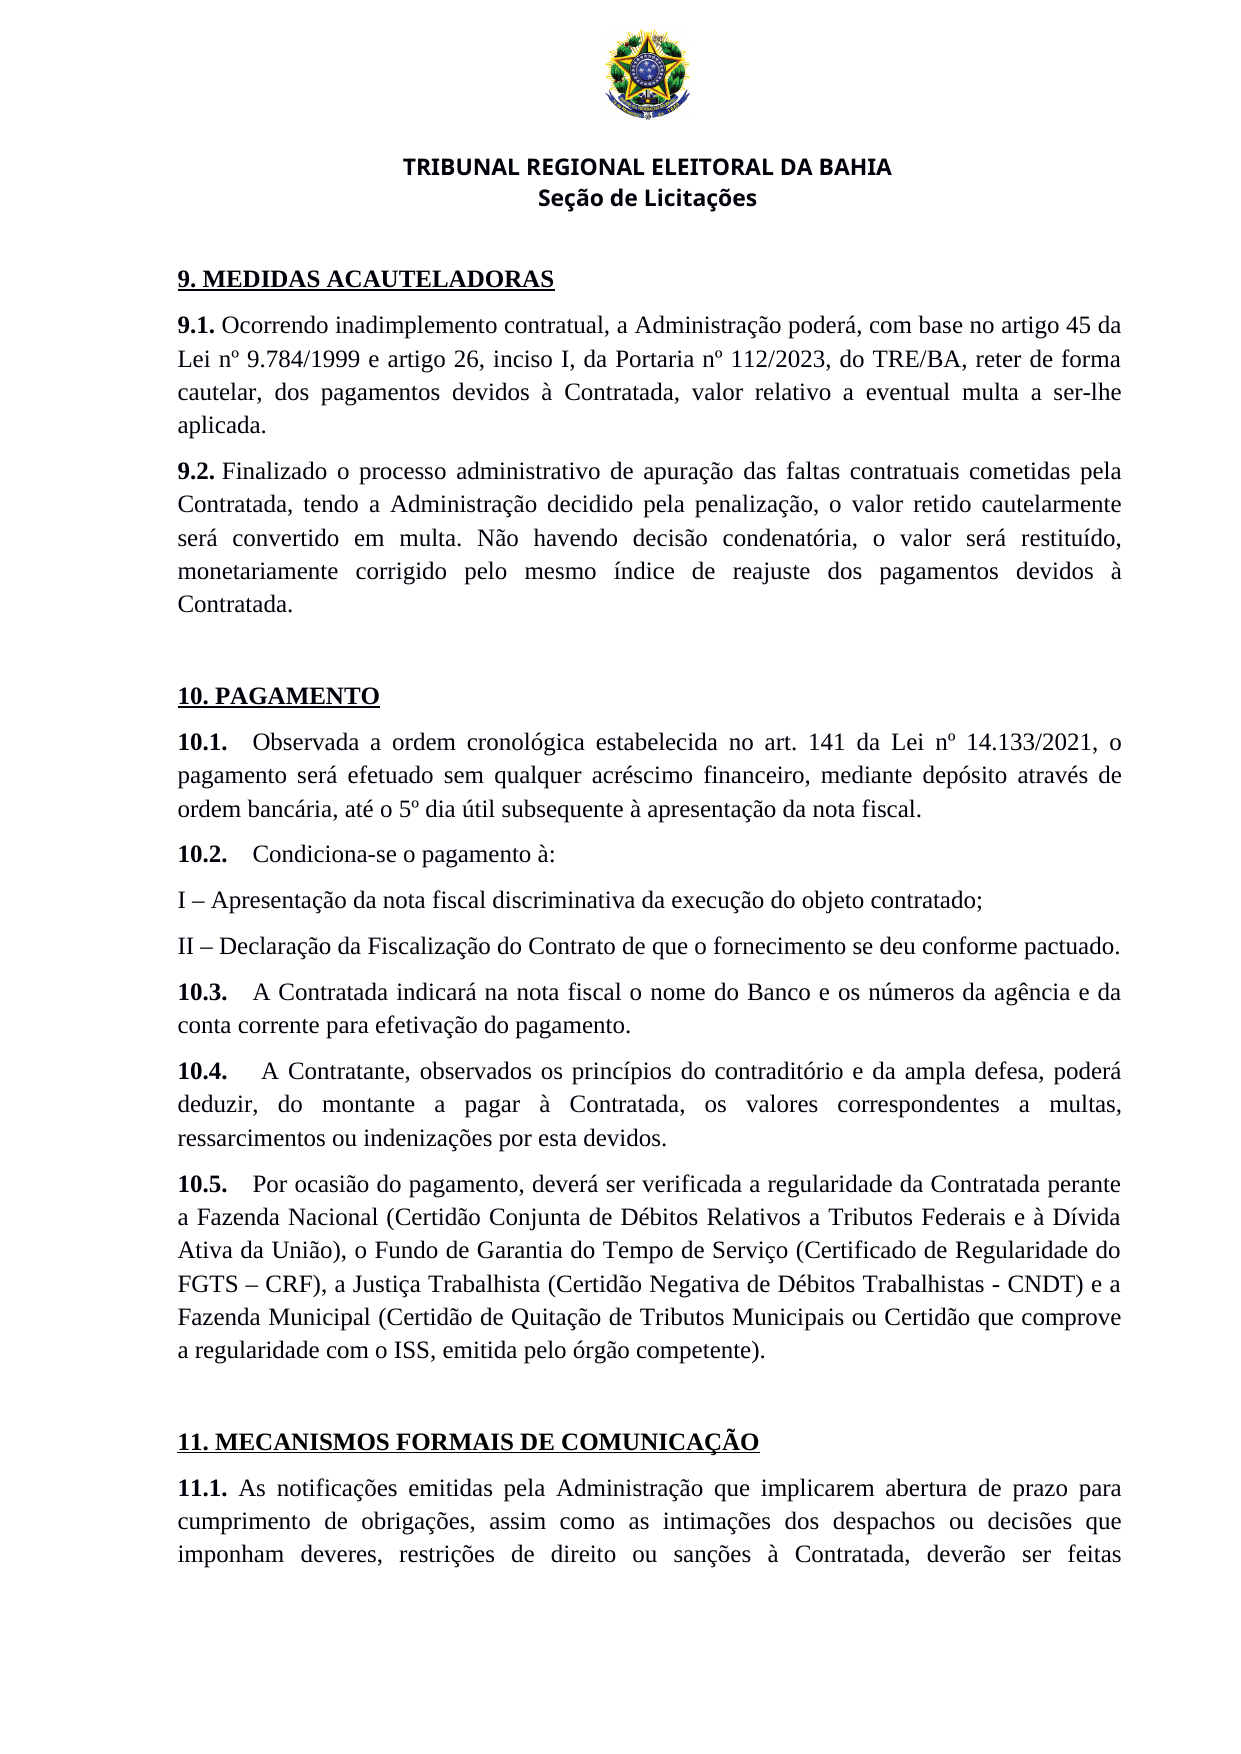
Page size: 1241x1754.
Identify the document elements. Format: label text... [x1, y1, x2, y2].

text 9.1. Ocorrendo inadimplemento contratual, a Administração poderá, com base no artigo 45 da Lei nº 9.784/1999 e artigo 26, inciso I, da Portaria nº 112/2023, do TRE/BA, reter de forma cautelar, dos pagamentos devidos à Contratada, valor relativo a eventual multa a ser-lhe aplicada. [177, 307, 1123, 440]
text 10.3. A Contratada indicará na nota fiscal o nome do Banco e os números da agência e da conta corrente para efetivação do pagamento. [177, 974, 1123, 1040]
text 10.4. A Contratante, observados os princípios do contraditório e da ampla defesa, poderá deduzir, do montante a pagar à Contratada, os valores correspondentes a multas, ressarcimentos ou indenizações por esta devidos. [177, 1053, 1123, 1153]
text 10. PAGAMENTO [177, 678, 1123, 711]
text 10.5. Por ocasião do pagamento, deverá ser verificada a regularidade da Contratada perante a Fazenda Nacional (Certidão Conjunta de Débitos Relativos a Tributos Federais e à Dívida Ativa da União), o Fundo de Garantia do Tempo de Serviço (Certificado de Regularidade do FGTS – CRF), a Justiça Trabalhista (Certidão Negativa de Débitos Trabalhistas - CNDT) e a Fazenda Municipal (Certidão de Quitação de Tributos Municipais ou Certidão que comprove a regularidade com o ISS, emitida pelo órgão competente). [177, 1165, 1122, 1365]
text I – Apresentação da nota fiscal discriminativa da execução do objeto contratado; [177, 882, 1123, 915]
text 11. MECANISMOS FORMAIS DE COMUNICAÇÃO [177, 1424, 1123, 1457]
text 9.2. Finalizado o processo administrativo de apuração das faltas contratuais cometidas pela Contratada, tendo a Administração decidido pela penalização, o valor retido cautelarmente será convertido em multa. Não havendo decisão condenatória, o valor será restituído, monetariamente corrigido pelo mesmo índice de reajuste dos pagamentos devidos à Contratada. [177, 453, 1123, 619]
text II – Declaração da Fiscalização do Contrato de que o fornecimento se deu conforme pactuado. [177, 928, 1123, 961]
text 9. MEDIDAS ACAUTELADORAS [177, 261, 1123, 294]
text 10.2. Condiciona-se o pagamento à: [177, 836, 1123, 869]
text 10.1. Observada a ordem cronológica estabelecida no art. 141 da Lei nº 14.133/2021, o pagamento será efetuado sem qualquer acréscimo financeiro, mediante depósito através de ordem bancária, até o 5º dia útil subsequente à apresentação da nota fiscal. [177, 724, 1123, 824]
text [177, 1469, 1123, 1569]
